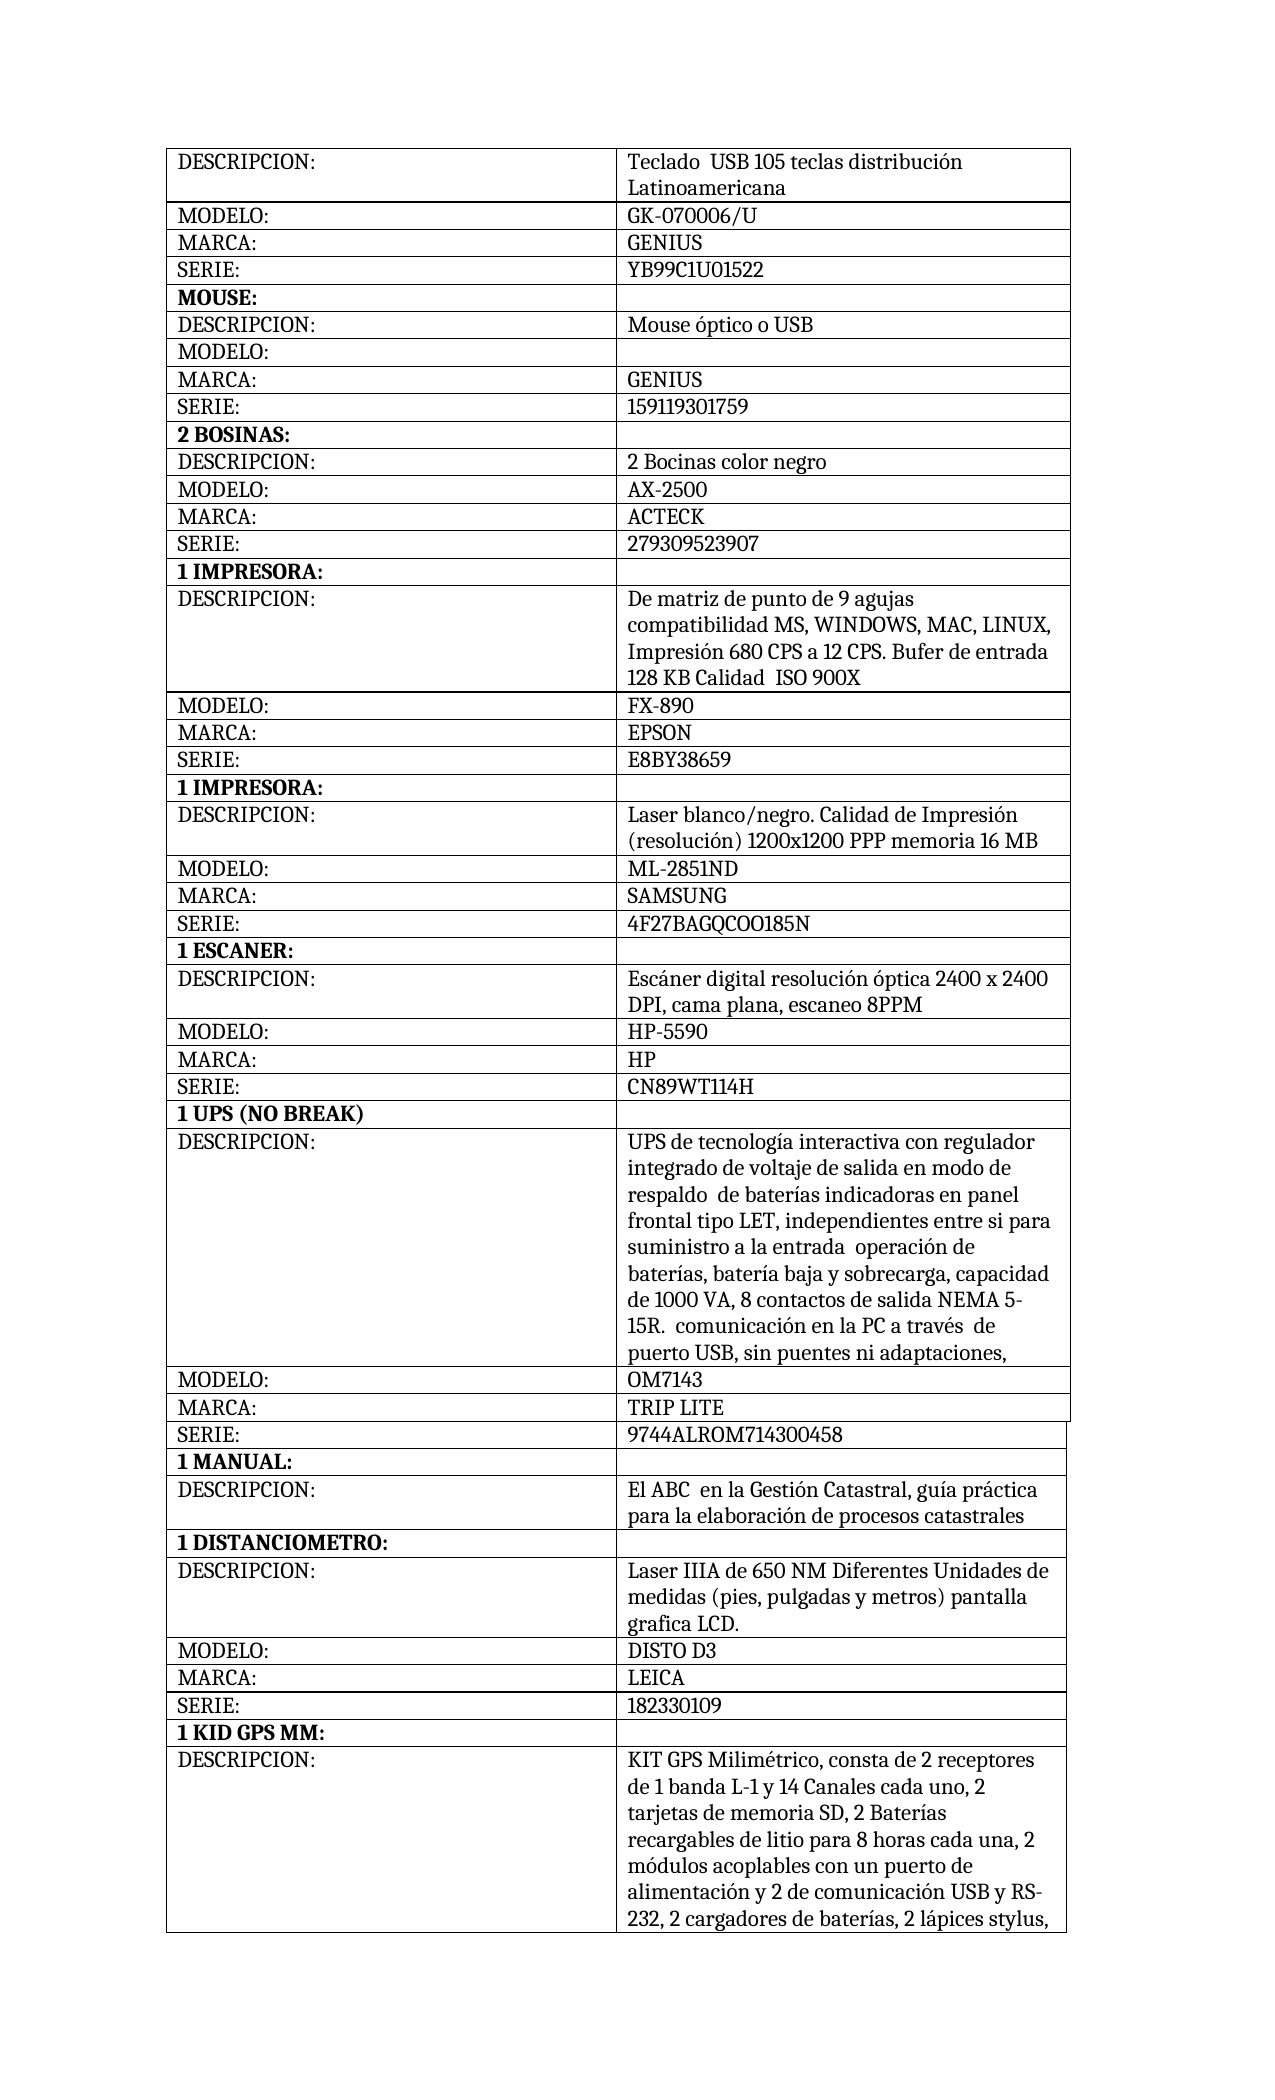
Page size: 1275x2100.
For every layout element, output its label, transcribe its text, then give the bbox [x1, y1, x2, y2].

table_cell SAMSUNG [617, 883, 1070, 909]
table_cell MARCA: [167, 1394, 616, 1421]
table_cell 1 ESCANER: [167, 938, 616, 964]
table_cell SERIE: [167, 531, 616, 557]
table_cell DISTO D3 [617, 1638, 1066, 1664]
table_cell DESCRIPCION: [167, 312, 616, 338]
table_cell OM7143 [617, 1367, 1070, 1393]
table_cell HP [617, 1046, 1070, 1073]
table_cell 182330109 [617, 1693, 1066, 1719]
table_cell ML-2851ND [617, 856, 1070, 882]
table_cell HP-5590 [617, 1019, 1070, 1045]
table_cell MODELO: [167, 203, 616, 229]
table_cell LEICA [617, 1665, 1066, 1691]
table_cell 2 BOSINAS: [167, 422, 616, 448]
table_cell MARCA: [167, 230, 616, 256]
table_cell 1 UPS (NO BREAK) [167, 1101, 616, 1128]
table_cell UPS de tecnología interactiva con regulador integrado de voltaje de salida en modo de respaldo de baterías indicadoras en panel frontal tipo LET, independientes entre si para suministro a la entrada operación de baterías, batería baja y sobrecarga, capacidad de 1000 VA, 8 contactos de salida NEMA 5-15R. comunicación en la PC a través de puerto USB, sin puentes ni adaptaciones, [617, 1129, 1070, 1366]
table_cell DESCRIPCION: [167, 965, 616, 1018]
table_cell [617, 775, 1070, 801]
table_cell MARCA: [167, 1046, 616, 1073]
table_cell Escáner digital resolución óptica 2400 x 2400 DPI, cama plana, escaneo 8PPM [617, 965, 1070, 1018]
table_cell 279309523907 [617, 531, 1070, 557]
table_cell SERIE: [167, 1422, 616, 1448]
table_cell GENIUS [617, 230, 1070, 256]
table_cell 1 DISTANCIOMETRO: [167, 1530, 616, 1557]
table_cell MARCA: [167, 1665, 616, 1691]
table_cell Laser IIIA de 650 NM Diferentes Unidades de medidas (pies, pulgadas y metros) pantalla grafica LCD. [617, 1558, 1066, 1637]
table_cell MODELO: [167, 476, 616, 503]
table_cell MOUSE: [167, 285, 616, 311]
table_cell MODELO: [167, 693, 616, 719]
table_cell [617, 422, 1070, 448]
table_cell DESCRIPCION: [167, 1747, 616, 1932]
table_cell DESCRIPCION: [167, 1558, 616, 1637]
table_cell SERIE: [167, 394, 616, 421]
table_cell [617, 559, 1070, 585]
table_cell [617, 339, 1070, 366]
table_cell MODELO: [167, 339, 616, 366]
table_cell AX-2500 [617, 476, 1070, 503]
table_cell E8BY38659 [617, 747, 1070, 773]
table_cell SERIE: [167, 1693, 616, 1719]
table_cell CN89WT114H [617, 1074, 1070, 1100]
table_cell MODELO: [167, 1638, 616, 1664]
table_cell GENIUS [617, 367, 1070, 393]
table_cell DESCRIPCION: [167, 1129, 616, 1366]
table_cell MODELO: [167, 1367, 616, 1393]
table_cell [617, 938, 1070, 964]
table_cell ACTECK [617, 504, 1070, 530]
table_cell El ABC en la Gestión Catastral, guía práctica para la elaboración de procesos catastrales [617, 1476, 1066, 1529]
table_cell SERIE: [167, 911, 616, 937]
table_cell DESCRIPCION: [167, 449, 616, 475]
table_cell 1 KID GPS MM: [167, 1720, 616, 1746]
table_cell MARCA: [167, 367, 616, 393]
table_cell MARCA: [167, 504, 616, 530]
table_cell 2 Bocinas color negro [617, 449, 1070, 475]
table_cell [617, 1530, 1066, 1557]
table_cell 159119301759 [617, 394, 1070, 421]
table_cell 1 MANUAL: [167, 1449, 616, 1475]
table_cell FX-890 [617, 693, 1070, 719]
table_cell Mouse óptico o USB [617, 312, 1070, 338]
table_cell TRIP LITE [617, 1394, 1070, 1421]
table_cell Laser blanco/negro. Calidad de Impresión (resolución) 1200x1200 PPP memoria 16 MB [617, 802, 1070, 855]
table_cell DESCRIPCION: [167, 149, 616, 201]
table_cell MODELO: [167, 1019, 616, 1045]
table_cell De matriz de punto de 9 agujas compatibilidad MS, WINDOWS, MAC, LINUX, Impresión 680 CPS a 12 CPS. Bufer de entrada 128 KB Calidad ISO 900X [617, 586, 1070, 691]
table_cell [617, 1747, 1066, 1932]
table_cell DESCRIPCION: [167, 586, 616, 691]
table_cell [617, 1720, 1066, 1746]
table_cell DESCRIPCION: [167, 802, 616, 855]
table_cell SERIE: [167, 257, 616, 283]
table_cell GK-070006/U [617, 203, 1070, 229]
table_cell DESCRIPCION: [167, 1476, 616, 1529]
table_cell [617, 285, 1070, 311]
table_cell SERIE: [167, 1074, 616, 1100]
table_cell MARCA: [167, 720, 616, 746]
table_cell 4F27BAGQCOO185N [617, 911, 1070, 937]
table_cell 1 IMPRESORA: [167, 559, 616, 585]
table_cell 9744ALROM714300458 [617, 1422, 1066, 1448]
table_cell 1 IMPRESORA: [167, 775, 616, 801]
table_cell EPSON [617, 720, 1070, 746]
table_cell YB99C1U01522 [617, 257, 1070, 283]
table_cell SERIE: [167, 747, 616, 773]
table_cell MODELO: [167, 856, 616, 882]
table_cell [617, 1449, 1066, 1475]
table_cell [617, 1101, 1070, 1128]
table_cell MARCA: [167, 883, 616, 909]
table_cell Teclado USB 105 teclas distribución Latinoamericana [617, 149, 1070, 201]
